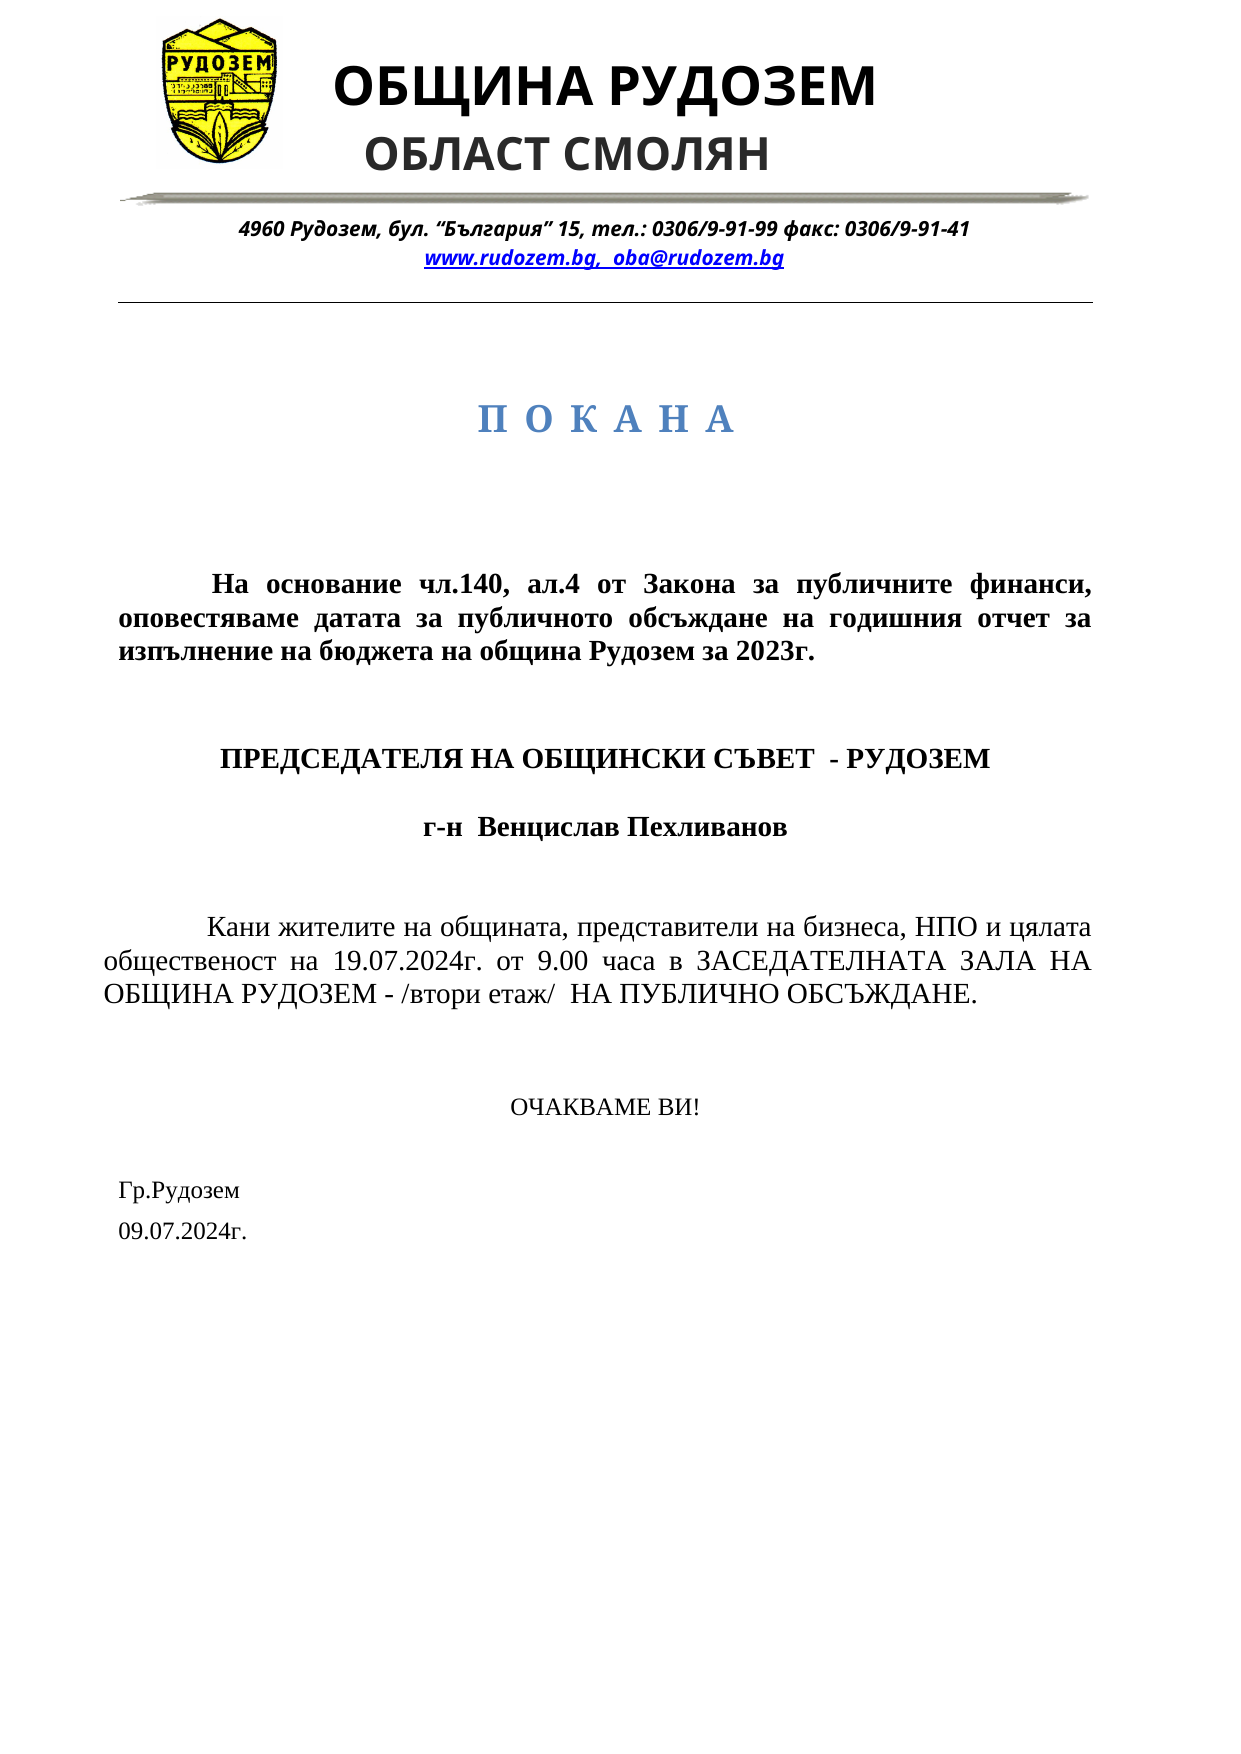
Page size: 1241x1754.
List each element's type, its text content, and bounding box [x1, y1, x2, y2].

text ОЧАКВАМЕ ВИ! [59, 1092, 1093, 1121]
text 09.07.2024г. [59, 1216, 1093, 1245]
text Гр.Рудозем [59, 1175, 1093, 1204]
text На основание чл.140, ал.4 от Закона за публичните финанси, оповестяваме датата за публичното обсъждане на годишния отчет за изпълнение на бюджета на община Рудозем за 2023г. [118, 566, 1093, 667]
subtitle П О К А Н А [118, 398, 1093, 442]
text г-н Венцислав Пехливанов [118, 809, 1093, 842]
picture [120, 183, 1091, 206]
text ПРЕДСЕДАТЕЛЯ НА ОБЩИНСКИ СЪВЕТ - РУДОЗЕМ [118, 742, 1093, 775]
picture [156, 16, 284, 169]
text Кани жителите на общината, представители на бизнеса, НПО и цялата общественост на 19.07.2024г. от 9.00 часа в ЗАСЕДАТЕЛНАТА ЗАЛА НА ОБЩИНА РУДОЗЕМ - /втори етаж/ НА ПУБЛИЧНО ОБСЪЖДАНЕ. [103, 909, 1093, 1010]
